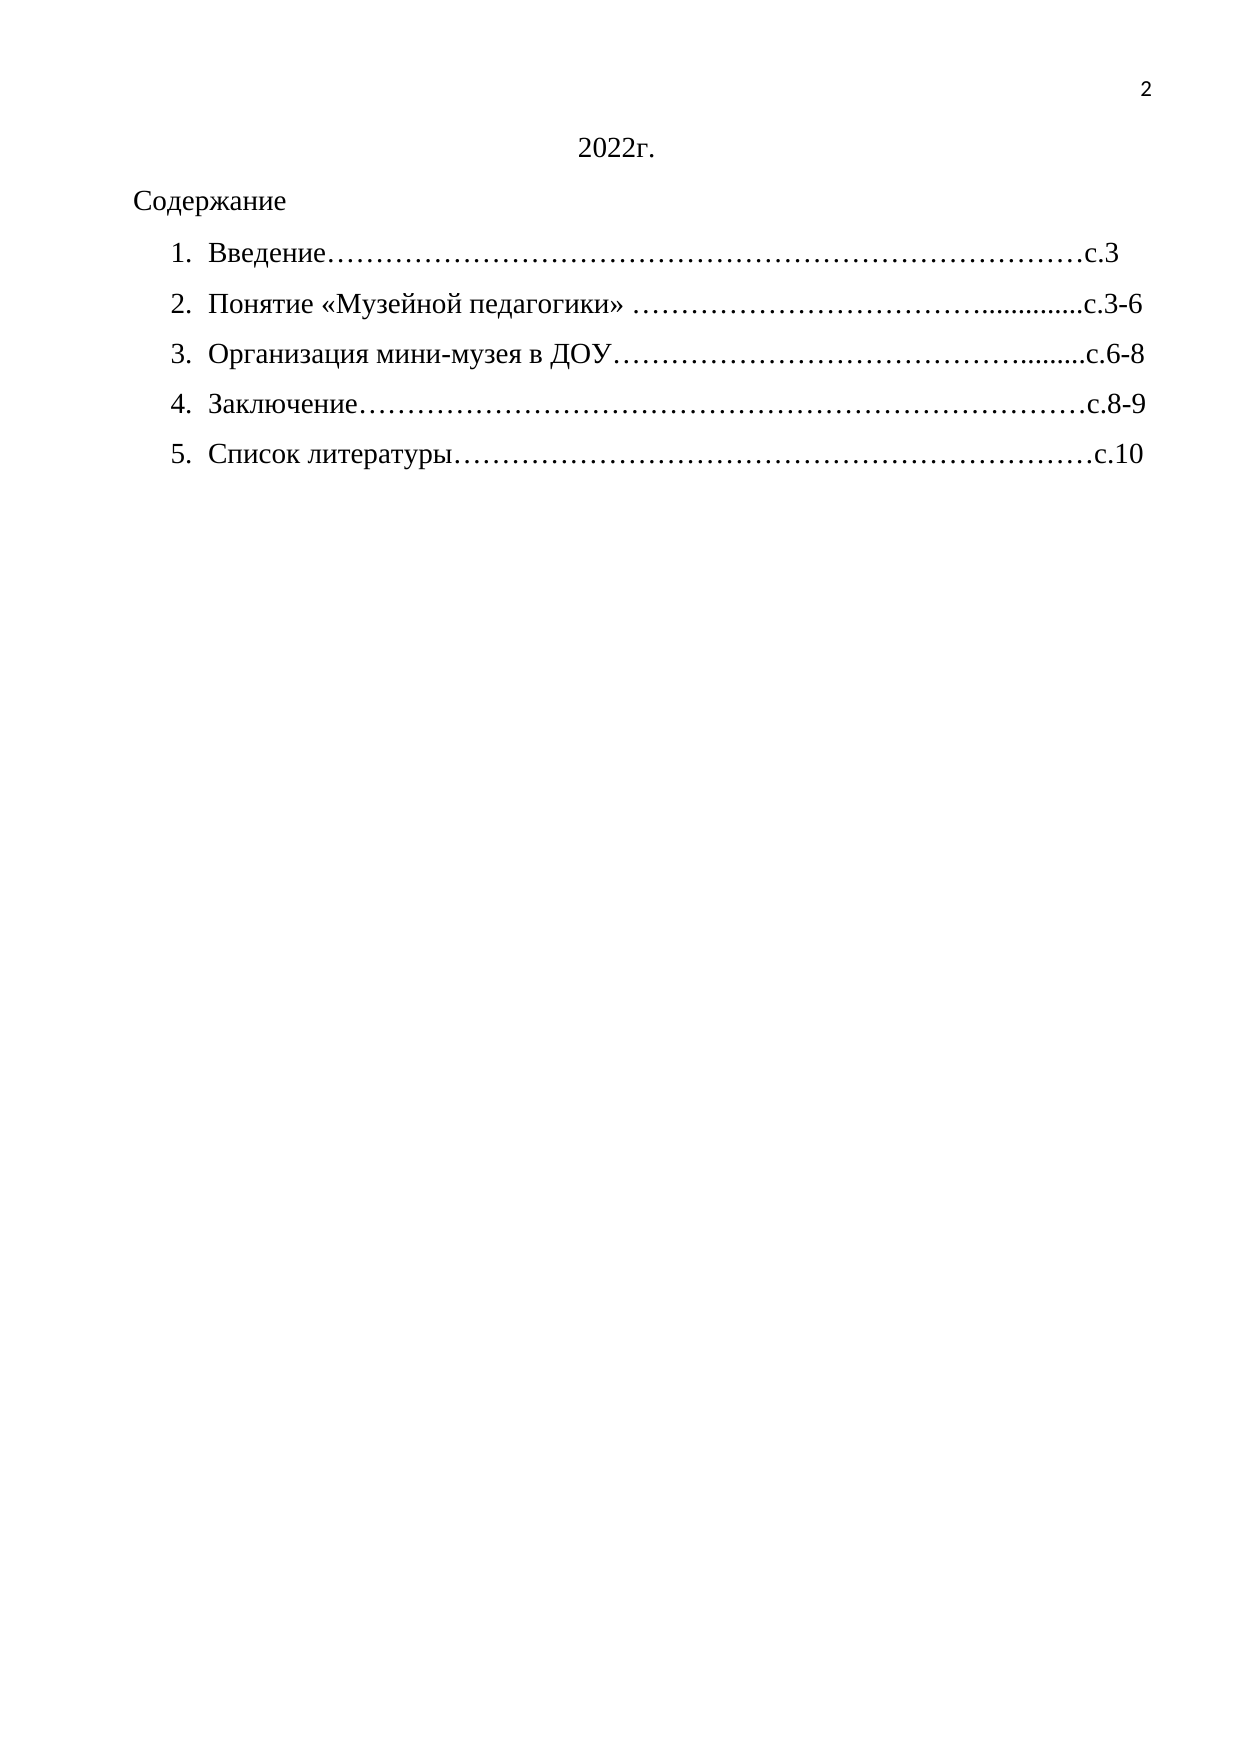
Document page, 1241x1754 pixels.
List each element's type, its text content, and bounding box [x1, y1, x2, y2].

table_header Введение……………………………………………………………………с.3 Понятие «Музейной педагогики» ………………………………..............с.3-6 Организация мини-музея в ДОУ…………………………………….........с.6-8 Заключение…………………………………………………………………с.8-9 Список литературы…………………………………………………………с.10 [122, 235, 1163, 571]
text 2022г. [133, 130, 1152, 163]
text Содержание [133, 183, 1152, 216]
